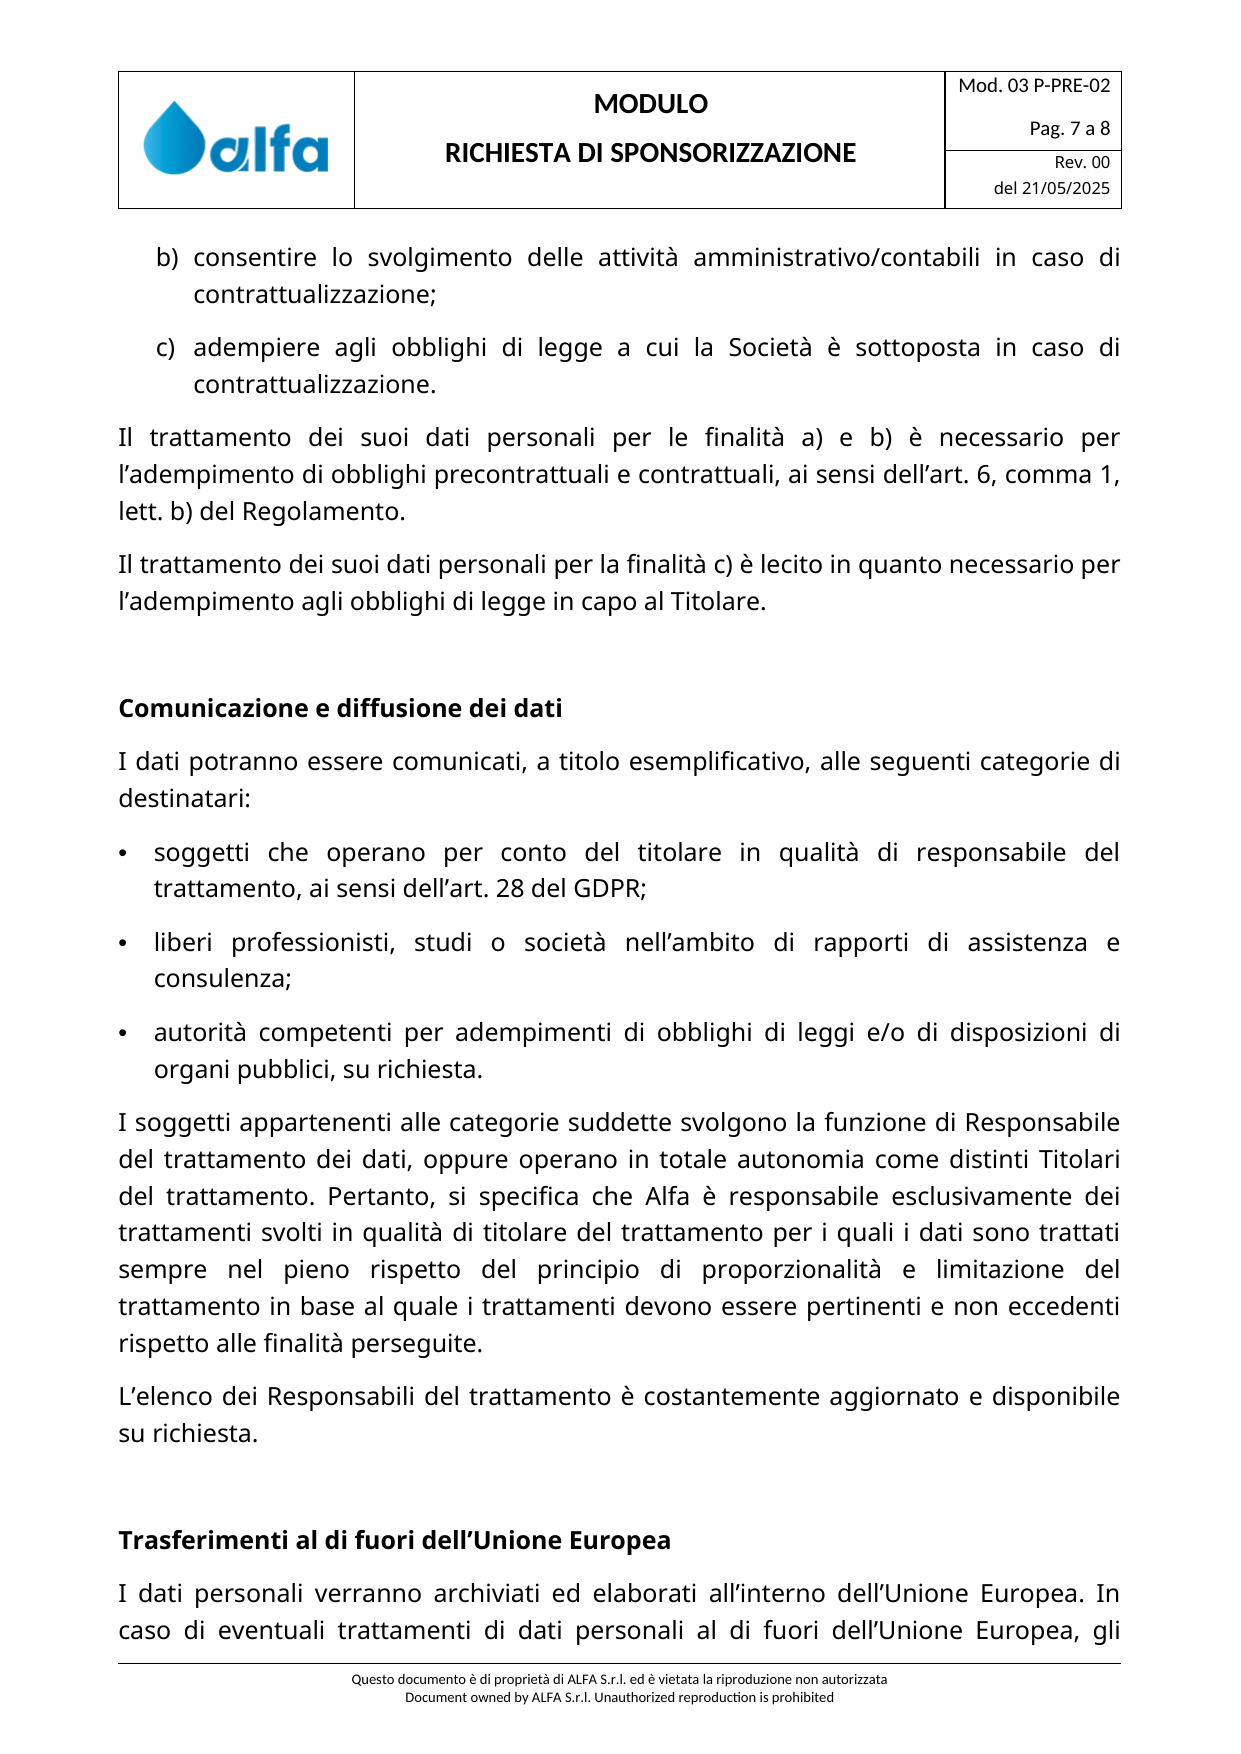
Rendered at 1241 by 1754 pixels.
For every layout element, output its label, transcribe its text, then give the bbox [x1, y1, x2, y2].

list soggetti che operano per conto del titolare in qualità di responsabile del trattamento, ai sensi dell’art. 28 del GDPR; [118, 834, 1122, 905]
text L’elenco dei Responsabili del trattamento è costantemente aggiornato e disponibile su richiesta. [118, 1379, 1122, 1450]
list liberi professionisti, studi o società nell’ambito di rapporti di assistenza e consulenza; [118, 924, 1122, 995]
list consentire lo svolgimento delle attività amministrativo/contabili in caso di contrattualizzazione; [156, 239, 1122, 310]
list autorità competenti per adempimenti di obblighi di leggi e/o di disposizioni di organi pubblici, su richiesta. [118, 1014, 1122, 1085]
text I soggetti appartenenti alle categorie suddette svolgono la funzione di Responsabile del trattamento dei dati, oppure operano in totale autonomia come distinti Titolari del trattamento. Pertanto, si specifica che Alfa è responsabile esclusivamente dei trattamenti svolti in qualità di titolare del trattamento per i quali i dati sono trattati sempre nel pieno rispetto del principio di proporzionalità e limitazione del trattamento in base al quale i trattamenti devono essere pertinenti e non eccedenti rispetto alle finalità perseguite. [118, 1105, 1122, 1359]
text Il trattamento dei suoi dati personali per la finalità c) è lecito in quanto necessario per l’adempimento agli obblighi di legge in capo al Titolare. [118, 547, 1122, 618]
text Il trattamento dei suoi dati personali per le finalità a) e b) è necessario per l’adempimento di obblighi precontrattuali e contrattuali, ai sensi dell’art. 6, comma 1, lett. b) del Regolamento. [118, 420, 1122, 527]
text Comunicazione e diffusione dei dati [118, 691, 1122, 724]
list adempiere agli obblighi di legge a cui la Società è sottoposta in caso di contrattualizzazione. [156, 330, 1122, 401]
text Trasferimenti al di fuori dell’Unione Europea [118, 1522, 1122, 1557]
picture [141, 99, 332, 176]
text I dati potranno essere comunicati, a titolo esemplificativo, alle seguenti categorie di destinatari: [118, 744, 1122, 815]
